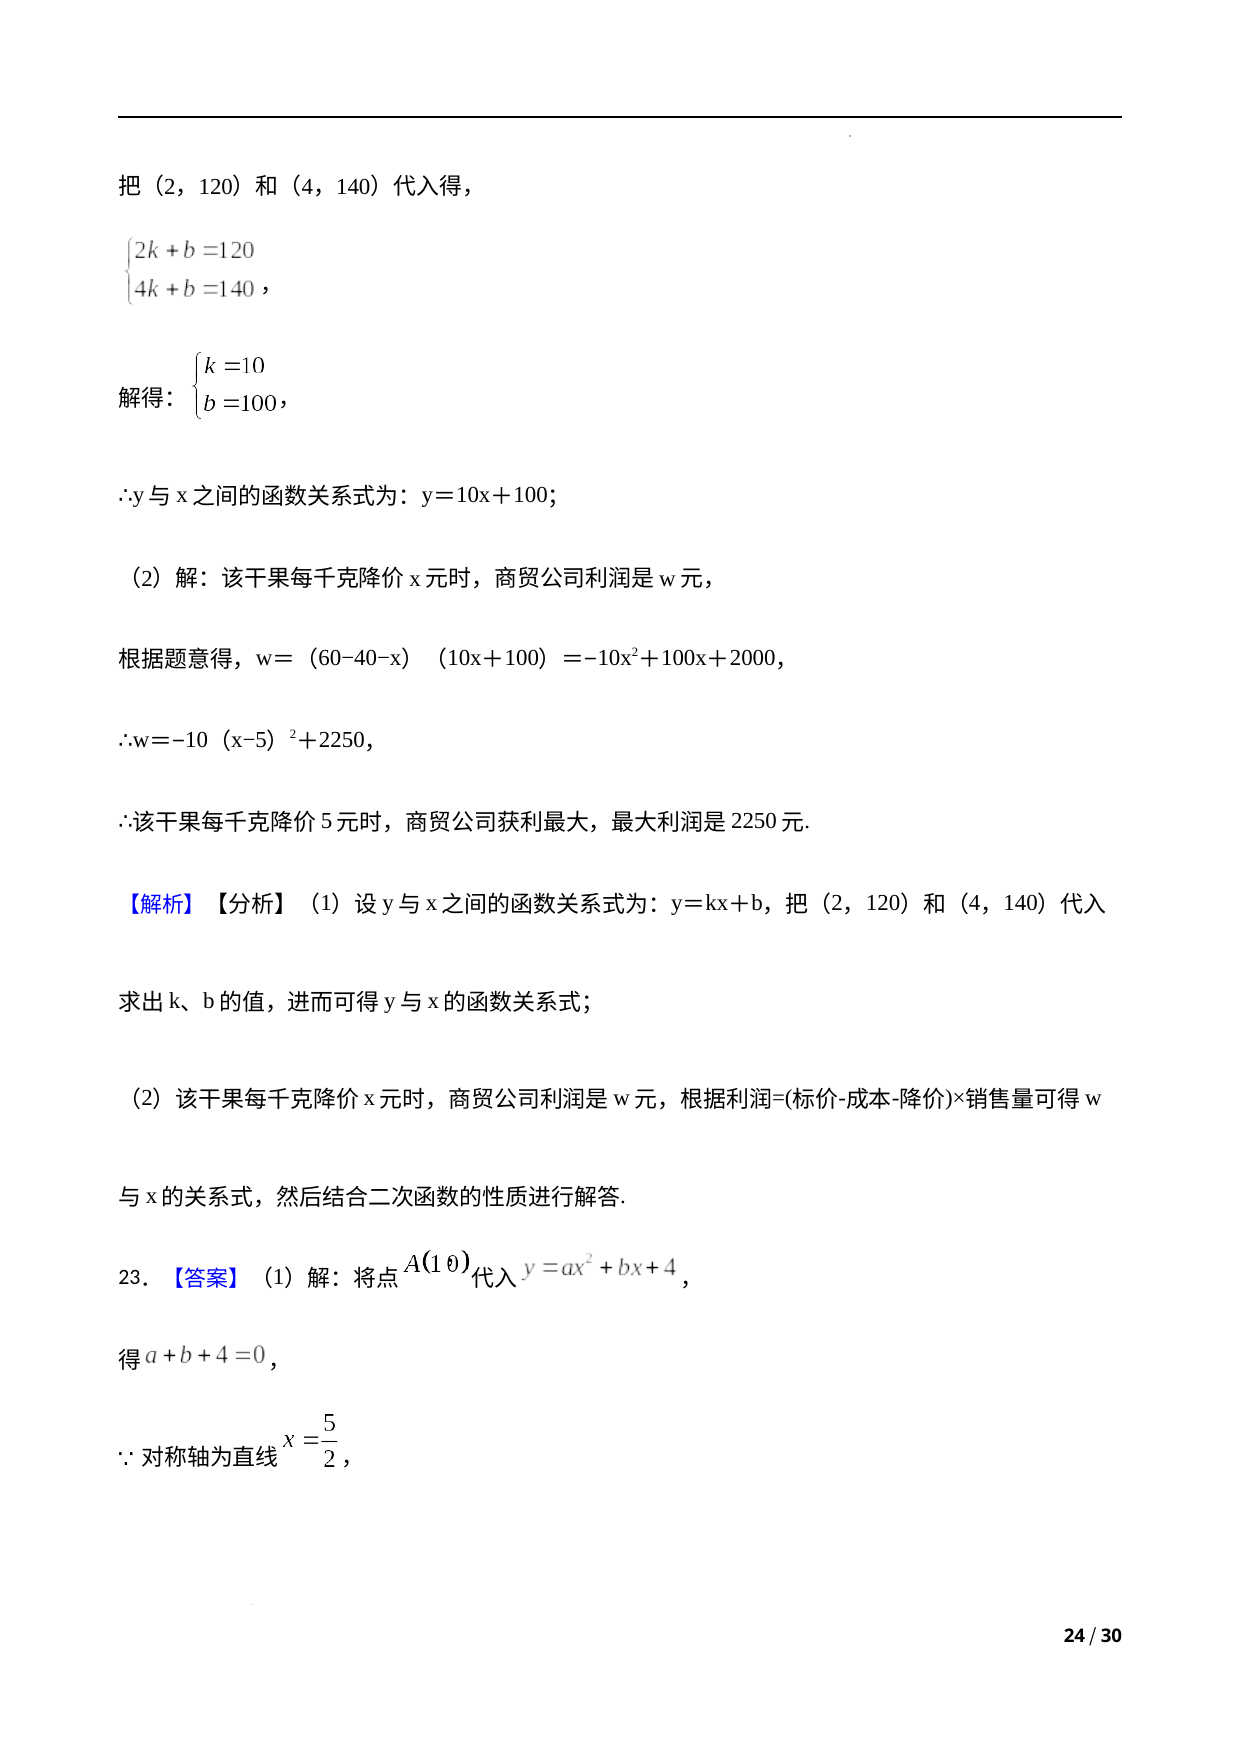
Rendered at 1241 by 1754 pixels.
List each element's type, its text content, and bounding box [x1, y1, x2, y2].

text 解得：， [118, 348, 1122, 445]
text ， [118, 234, 1122, 331]
text ∴该干果每千克降价5元时，商贸公司获利最大，最大利润是2250元. [118, 788, 1122, 853]
text 根据题意得，w＝（60−40−x）（10x＋100）＝−10x2＋100x＋2000， [118, 625, 1122, 690]
text 得， [118, 1326, 1122, 1391]
text 【解析】【分析】（1）设y与x之间的函数关系式为：y＝kx＋b，把（2，120）和（4，140）代入求出k、b的值，进而可得y与x的函数关系式； （2）该干果每千克降价x元时，商贸公司利润是w元，根据利润=(标价-成本-降价)×销售量可得w与x的关系式，然后结合二次函数的性质进行解答. [118, 870, 1122, 1227]
text ∴w＝−10（x−5）2＋2250， [118, 707, 1122, 772]
text 对称轴为直线， [118, 1407, 1122, 1505]
text 23．【答案】（1）解：将点代入， [118, 1244, 1122, 1309]
text ∴y与x之间的函数关系式为：y＝10x＋100； [118, 462, 1122, 527]
text 把（2，120）和（4，140）代入得， [118, 152, 1122, 217]
text （2）解：该干果每千克降价x元时，商贸公司利润是w元， [118, 543, 1122, 608]
